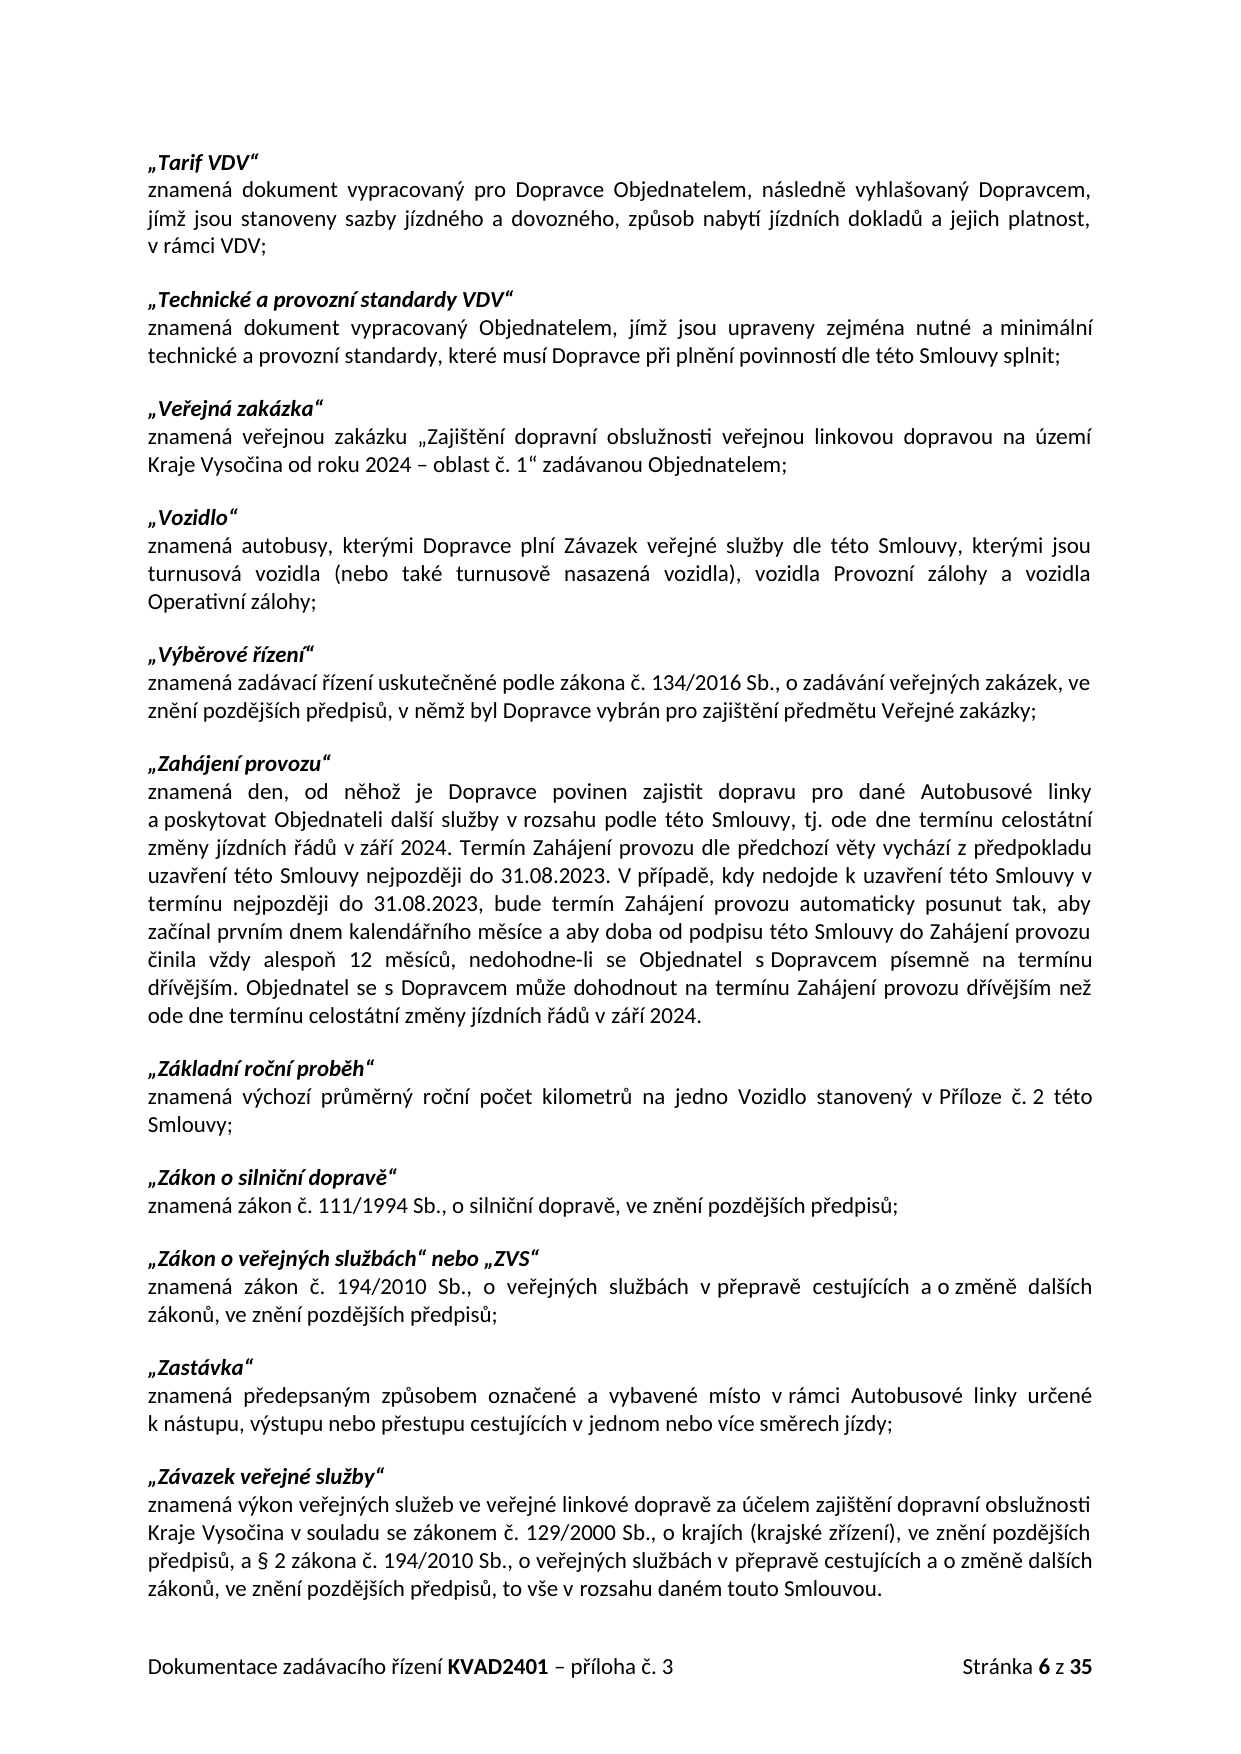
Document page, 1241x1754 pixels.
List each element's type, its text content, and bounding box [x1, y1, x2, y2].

text „Zákon o veřejných službách“ nebo „ZVS“ [148, 1244, 1093, 1272]
text znamená den, od něhož je Dopravce povinen zajistit dopravu pro dané Autobusové linky a poskytovat Objednateli další služby v rozsahu podle této Smlouvy, tj. ode dne termínu celostátní změny jízdních řádů v září 2024. Termín Zahájení provozu dle předchozí věty vychází z předpokladu uzavření této Smlouvy nejpozději do 31.08.2023. V případě, kdy nedojde k uzavření této Smlouvy v termínu nejpozději do 31.08.2023, bude termín Zahájení provozu automaticky posunut tak, aby začínal prvním dnem kalendářního měsíce a aby doba od podpisu této Smlouvy do Zahájení provozu činila vždy alespoň 12 měsíců, nedohodne-li se Objednatel s Dopravcem písemně na termínu dřívějším. Objednatel se s Dopravcem může dohodnout na termínu Zahájení provozu dřívějším než ode dne termínu celostátní změny jízdních řádů v září 2024. [148, 777, 1093, 1029]
text znamená autobusy, kterými Dopravce plní Závazek veřejné služby dle této Smlouvy, kterými jsou turnusová vozidla (nebo také turnusově nasazená vozidla), vozidla Provozní zálohy a vozidla Operativní zálohy; [148, 531, 1093, 615]
text znamená předepsaným způsobem označené a vybavené místo v rámci Autobusové linky určené k nástupu, výstupu nebo přestupu cestujících v jednom nebo více směrech jízdy; [148, 1381, 1093, 1437]
text znamená zákon č. 111/1994 Sb., o silniční dopravě, ve znění pozdějších předpisů; [148, 1191, 1093, 1219]
text znamená výchozí průměrný roční počet kilometrů na jedno Vozidlo stanovený v Příloze č. 2 této Smlouvy; [148, 1082, 1093, 1138]
text „Výběrové řízení“ [148, 640, 1093, 668]
text „Veřejná zakázka“ [148, 394, 1093, 422]
text znamená veřejnou zakázku „Zajištění dopravní obslužnosti veřejnou linkovou dopravou na území Kraje Vysočina od roku 2024 – oblast č. 1“ zadávanou Objednatelem; [148, 422, 1093, 478]
text znamená dokument vypracovaný pro Dopravce Objednatelem, následně vyhlašovaný Dopravcem, jímž jsou stanoveny sazby jízdného a dovozného, způsob nabytí jízdních dokladů a jejich platnost, v rámci VDV; [148, 176, 1093, 260]
text znamená zadávací řízení uskutečněné podle zákona č. 134/2016 Sb., o zadávání veřejných zakázek, ve znění pozdějších předpisů, v němž byl Dopravce vybrán pro zajištění předmětu Veřejné zakázky; [148, 668, 1093, 724]
text znamená dokument vypracovaný Objednatelem, jímž jsou upraveny zejména nutné a minimální technické a provozní standardy, které musí Dopravce při plnění povinností dle této Smlouvy splnit; [148, 313, 1093, 369]
text „Základní roční proběh“ [148, 1054, 1093, 1082]
text „Vozidlo“ [148, 503, 1093, 531]
text „Zákon o silniční dopravě“ [148, 1163, 1093, 1191]
text „Tarif VDV“ [148, 148, 1093, 176]
text „Zastávka“ [148, 1353, 1093, 1381]
text „Technické a provozní standardy VDV“ [148, 285, 1093, 313]
text „Závazek veřejné služby“ [148, 1462, 1093, 1490]
text „Zahájení provozu“ [148, 749, 1093, 777]
text znamená výkon veřejných služeb ve veřejné linkové dopravě za účelem zajištění dopravní obslužnosti Kraje Vysočina v souladu se zákonem č. 129/2000 Sb., o krajích (krajské zřízení), ve znění pozdějších předpisů, a § 2 zákona č. 194/2010 Sb., o veřejných službách v přepravě cestujících a o změně dalších zákonů, ve znění pozdějších předpisů, to vše v rozsahu daném touto Smlouvou. [148, 1490, 1093, 1602]
text znamená zákon č. 194/2010 Sb., o veřejných službách v přepravě cestujících a o změně dalších zákonů, ve znění pozdějších předpisů; [148, 1272, 1093, 1328]
